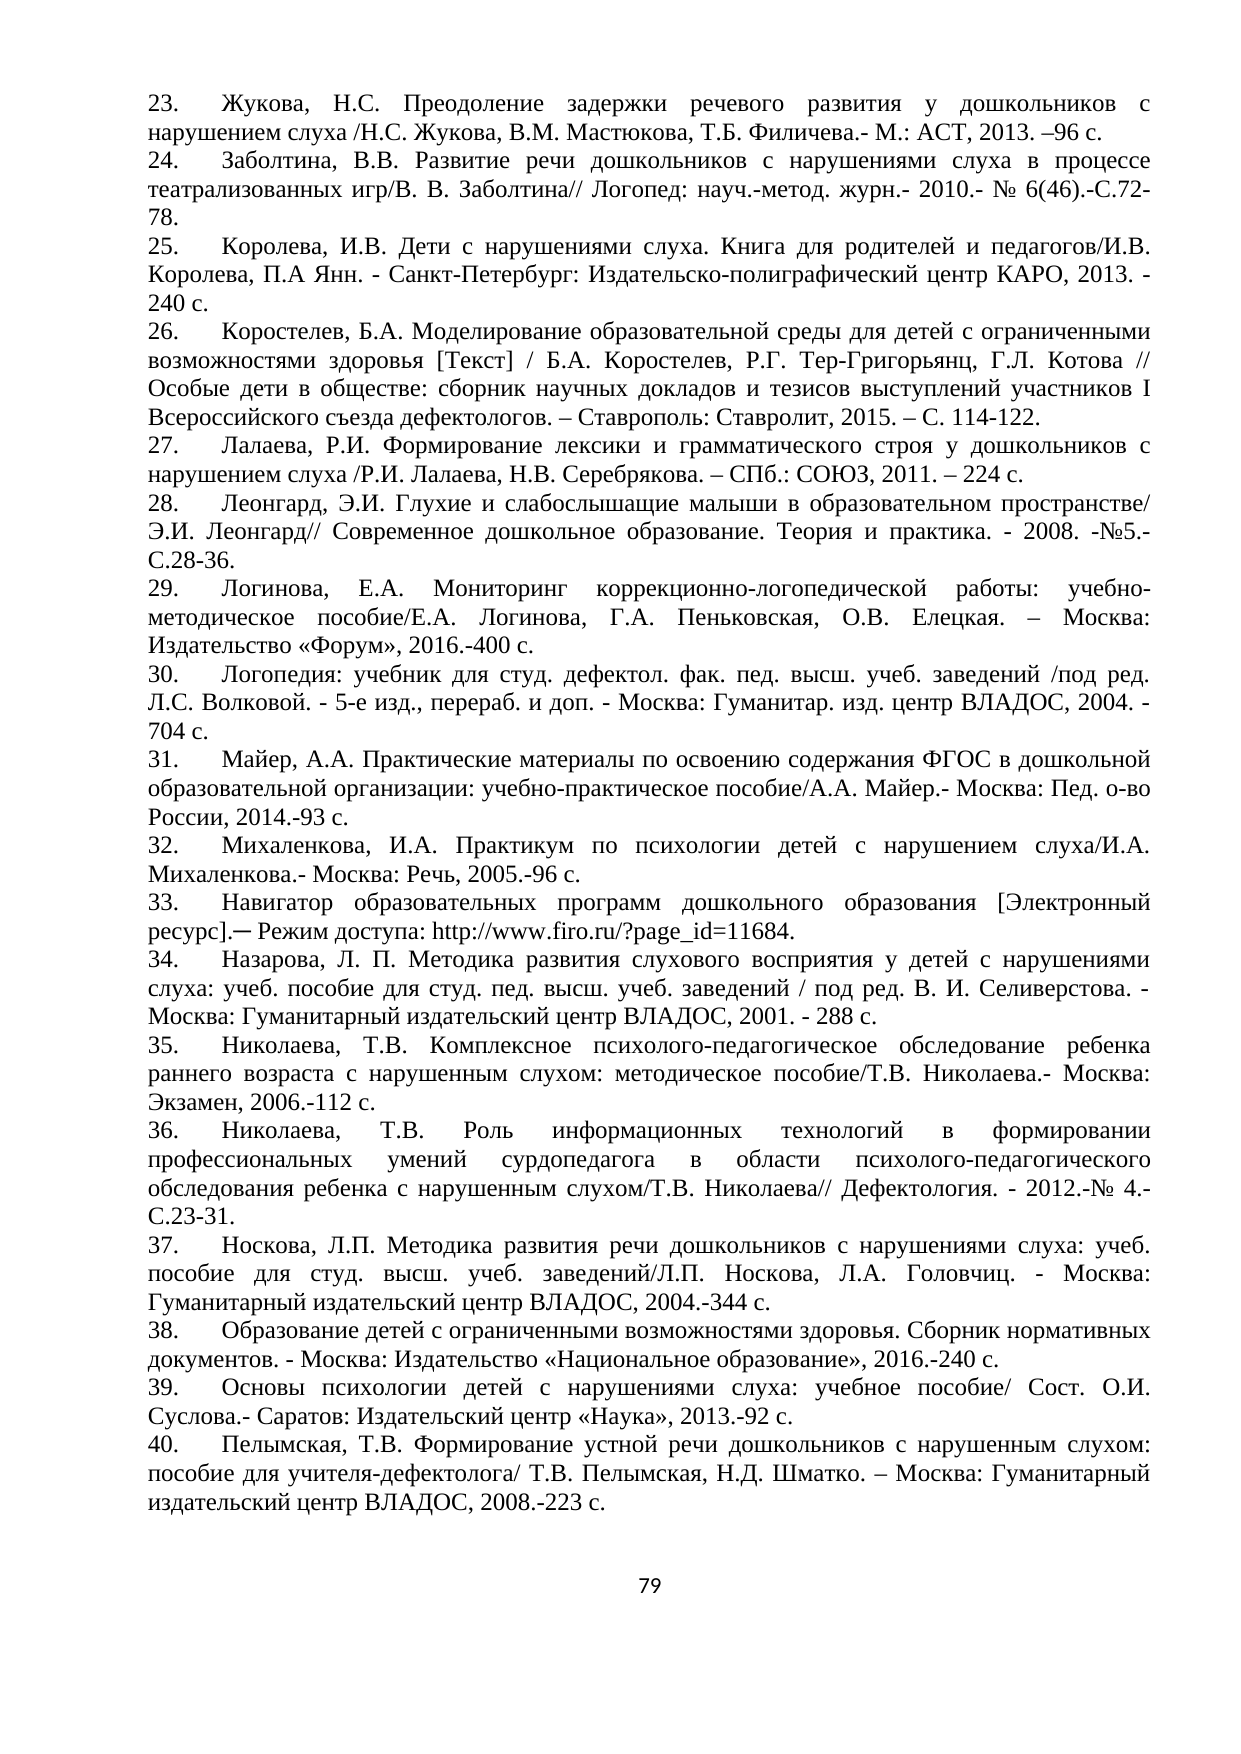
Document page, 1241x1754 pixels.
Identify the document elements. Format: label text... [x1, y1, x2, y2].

text 39. Основы психологии детей с нарушениями слуха: учебное пособие/ Сост. О.И. Суслова.- Саратов: Издательский центр «Наука», 2013.-92 с. [148, 1373, 1152, 1430]
text 32. Михаленкова, И.А. Практикум по психологии детей с нарушением слуха/И.А. Михаленкова.- Москва: Речь, 2005.-96 с. [148, 831, 1152, 888]
text 34. Назарова, Л. П. Методика развития слухового восприятия у детей с нарушениями слуха: учеб. пособие для студ. пед. высш. учеб. заведений / под ред. В. И. Селиверстова. - Москва: Гуманитарный издательский центр ВЛАДОС, 2001. - 288 с. [148, 945, 1152, 1031]
text 37. Носкова, Л.П. Методика развития речи дошкольников с нарушениями слуха: учеб. пособие для студ. высш. учеб. заведений/Л.П. Носкова, Л.А. Головчиц. - Москва: Гуманитарный издательский центр ВЛАДОС, 2004.-344 с. [148, 1230, 1152, 1316]
text 33. Навигатор образовательных программ дошкольного образования [Электронный ресурс].─ Режим доступа: http://www.firo.ru/?page_id=11684. [148, 888, 1152, 945]
text 23. Жукова, Н.С. Преодоление задержки речевого развития у дошкольников с нарушением слуха /Н.С. Жукова, В.М. Мастюкова, Т.Б. Филичева.- М.: АСТ, 2013. –96 с. [148, 89, 1152, 146]
text 35. Николаева, Т.В. Комплексное психолого-педагогическое обследование ребенка раннего возраста с нарушенным слухом: методическое пособие/Т.В. Николаева.- Москва: Экзамен, 2006.-112 с. [148, 1031, 1152, 1116]
text 29. Логинова, Е.А. Мониторинг коррекционно-логопедической работы: учебно-методическое пособие/Е.А. Логинова, Г.А. Пеньковская, О.В. Елецкая. – Москва: Издательство «Форум», 2016.-400 с. [148, 574, 1152, 659]
text 26. Коростелев, Б.А. Моделирование образовательной среды для детей с ограниченными возможностями здоровья [Текст] / Б.А. Коростелев, Р.Г. Тер-Григорьянц, Г.Л. Котова // Особые дети в обществе: сборник научных докладов и тезисов выступлений участников I Всероссийского съезда дефектологов. – Ставрополь: Ставролит, 2015. – С. 114-122. [148, 317, 1152, 431]
text 28. Леонгард, Э.И. Глухие и слабослышащие малыши в образовательном пространстве/ Э.И. Леонгард// Современное дошкольное образование. Теория и практика. - 2008. -№5.-С.28-36. [148, 488, 1152, 574]
text 24. Заболтина, В.В. Развитие речи дошкольников с нарушениями слуха в процессе театрализованных игр/В. В. Заболтина// Логопед: науч.-метод. журн.- 2010.- № 6(46).-C.72-78. [148, 146, 1152, 231]
text 30. Логопедия: учебник для студ. дефектол. фак. пед. высш. учеб. заведений /под ред. Л.С. Волковой. - 5-е изд., перераб. и доп. - Москва: Гуманитар. изд. центр ВЛАДОС, 2004. - 704 с. [148, 659, 1152, 745]
text 38. Образование детей с ограниченными возможностями здоровья. Сборник нормативных документов. - Москва: Издательство «Национальное образование», 2016.-240 с. [148, 1316, 1152, 1373]
text 27. Лалаева, Р.И. Формирование лексики и грамматического строя у дошкольников с нарушением слуха /Р.И. Лалаева, Н.В. Серебрякова. – СПб.: СОЮЗ, 2011. – 224 с. [148, 431, 1152, 488]
text 36. Николаева, Т.В. Роль информационных технологий в формировании профессиональных умений сурдопедагога в области психолого-педагогического обследования ребенка с нарушенным слухом/Т.В. Николаева// Дефектология. - 2012.-№ 4.-С.23-31. [148, 1116, 1152, 1230]
text 25. Королева, И.В. Дети с нарушениями слуха. Книга для родителей и педагогов/И.В. Королева, П.А Янн. - Санкт-Петербург: Издательско-полиграфический центр КАРО, 2013. -240 с. [148, 231, 1152, 317]
text 31. Майер, А.А. Практические материалы по освоению содержания ФГОС в дошкольной образовательной организации: учебно-практическое пособие/А.А. Майер.- Москва: Пед. о-во России, 2014.-93 с. [148, 745, 1152, 831]
text 40. Пелымская, Т.В. Формирование устной речи дошкольников с нарушенным слухом: пособие для учителя-дефектолога/ Т.В. Пелымская, Н.Д. Шматко. – Москва: Гуманитарный издательский центр ВЛАДОС, 2008.-223 с. [148, 1430, 1152, 1516]
